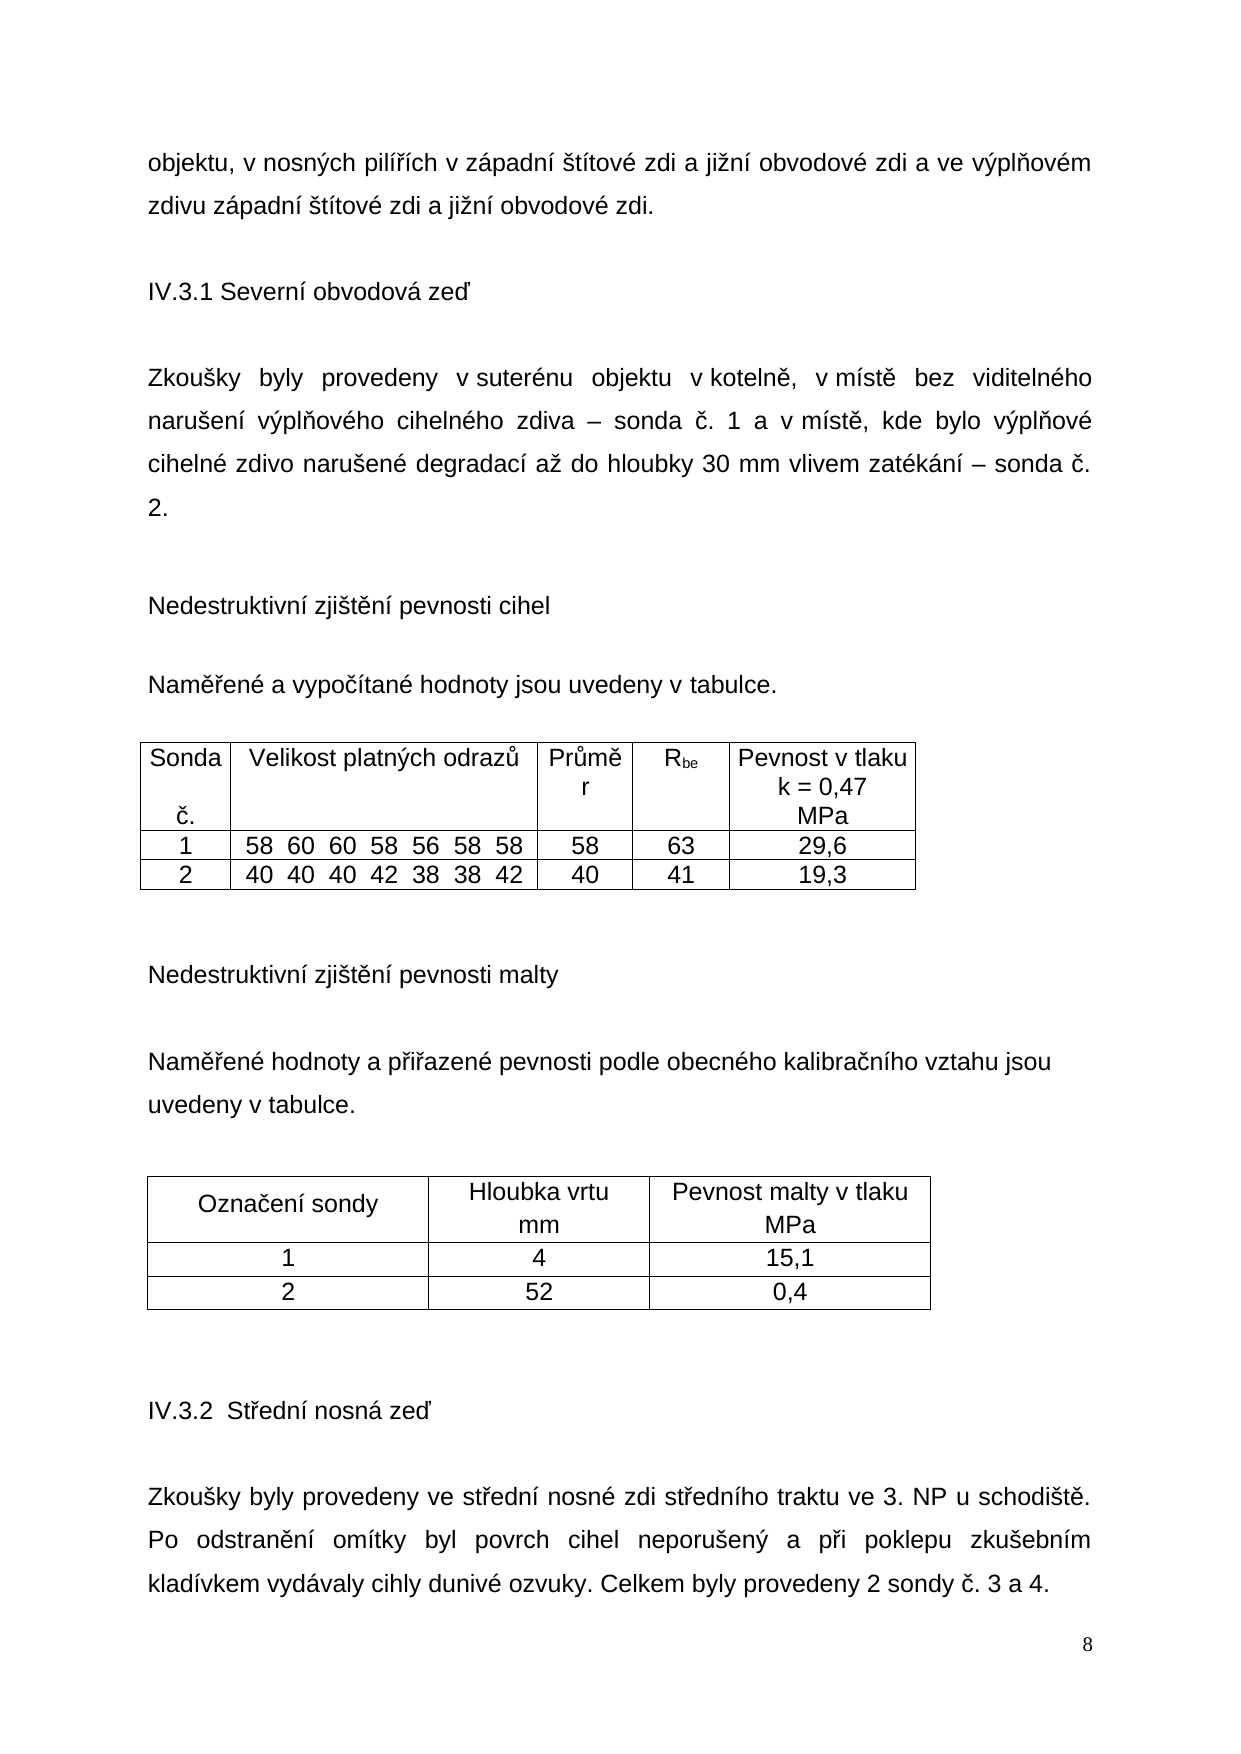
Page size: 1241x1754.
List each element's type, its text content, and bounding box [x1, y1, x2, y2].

text IV.3.1 Severní obvodová zeď [148, 277, 1093, 306]
table_header Hloubka vrtu mm [429, 1177, 649, 1242]
text Naměřené a vypočítané hodnoty jsou uvedeny v tabulce. [148, 670, 1093, 699]
text Nedestruktivní zjištění pevnosti malty [148, 960, 1093, 989]
table_cell 4 [429, 1243, 649, 1276]
table_cell 15,1 [650, 1243, 930, 1276]
table_header Rbe [633, 743, 729, 829]
table_cell 2 [148, 1277, 428, 1309]
table_cell 19,3 [730, 860, 915, 889]
table_cell 52 [429, 1277, 649, 1309]
text IV.3.2 Střední nosná zeď [148, 1396, 1093, 1425]
text Naměřené hodnoty a přiřazené pevnosti podle obecného kalibračního vztahu jsou uvedeny v tabulce. [148, 1046, 1093, 1118]
table_cell 40 [538, 860, 632, 889]
table_cell 58 60 60 58 56 58 58 [231, 831, 537, 859]
table_header Velikost platných odrazů [231, 743, 537, 829]
table_cell 40 40 40 42 38 38 42 [231, 860, 537, 889]
table_cell 0,4 [650, 1277, 930, 1309]
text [148, 148, 1093, 219]
text Zkoušky byly provedeny v suterénu objektu v kotelně, v místě bez viditelného narušení výplňového cihelného zdiva – sonda č. 1 a v místě, kde bylo výplňové cihelné zdivo narušené degradací až do hloubky 30 mm vlivem zatékání – sonda č. 2. [148, 363, 1093, 521]
table_cell 1 [148, 1243, 428, 1276]
text Nedestruktivní zjištění pevnosti cihel [148, 591, 1093, 620]
table_header Označení sondy [148, 1177, 428, 1242]
table_cell 2 [141, 860, 230, 889]
table_header Pevnost malty v tlaku MPa [650, 1177, 930, 1242]
table_cell 41 [633, 860, 729, 889]
table_header Průměr [538, 743, 632, 829]
table_header Sonda č. [141, 743, 230, 829]
table_cell 29,6 [730, 831, 915, 859]
table_header Pevnost v tlaku k = 0,47 MPa [730, 743, 915, 829]
table_cell 58 [538, 831, 632, 859]
text Zkoušky byly provedeny ve střední nosné zdi středního traktu ve 3. NP u schodiště. Po odstranění omítky byl povrch cihel neporušený a při poklepu zkušebním kladívkem vydávaly cihly dunivé ozvuky. Celkem byly provedeny 2 sondy č. 3 a 4. [148, 1482, 1093, 1597]
table_cell 63 [633, 831, 729, 859]
table_cell 1 [141, 831, 230, 859]
